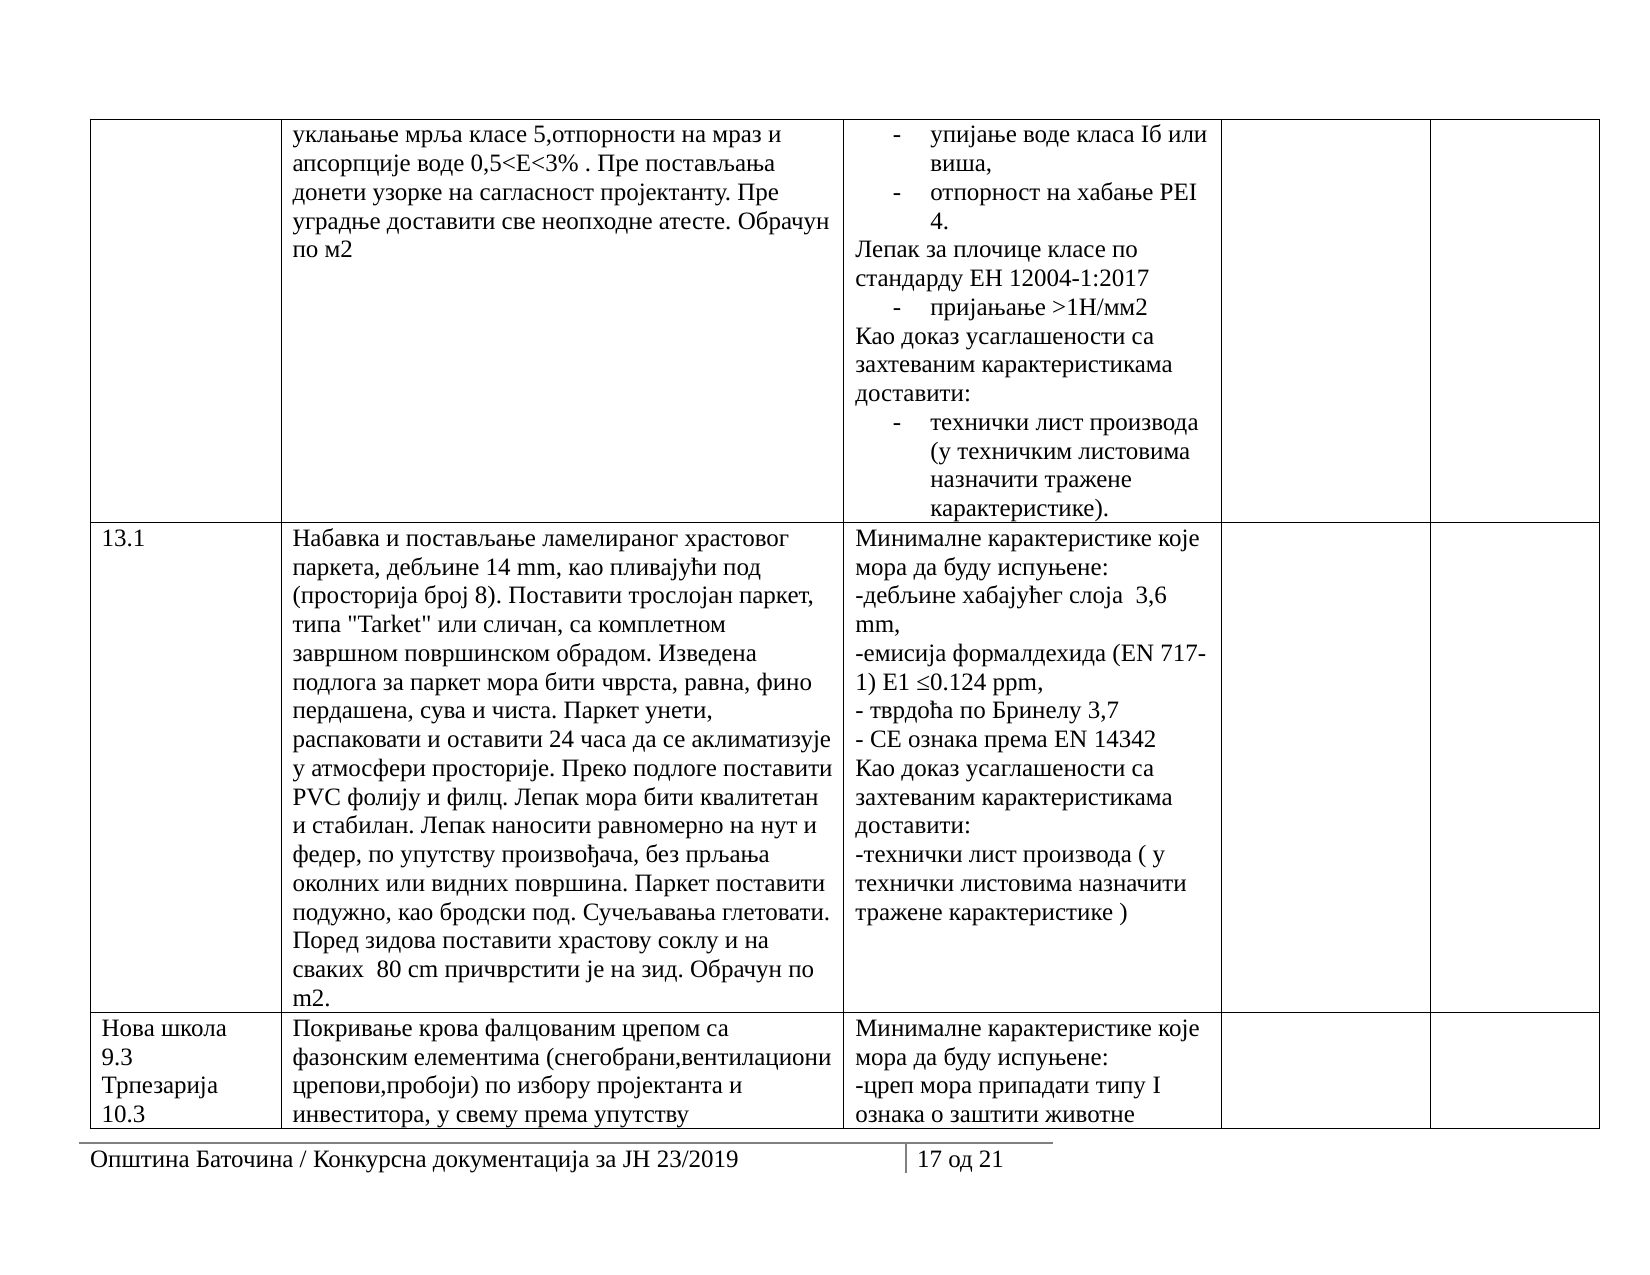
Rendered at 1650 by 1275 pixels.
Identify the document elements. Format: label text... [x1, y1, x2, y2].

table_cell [844, 120, 1221, 522]
table_cell [1431, 120, 1599, 522]
table_cell [1431, 523, 1599, 1012]
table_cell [282, 1013, 843, 1128]
table_cell [1222, 523, 1430, 1012]
table_cell Минималне карактеристике које мора да буду испуњене: -дебљине хабајућег слоја 3,6 mm, -емисија формалдехида (EN 717-1) E1 ≤0.124 ppm, - тврдоћа по Бринелу 3,7 - СЕ ознака према EN 14342 Као доказ усаглашености са захтеваним карактеристикама доставити: -технички лист производа ( у технички листовима назначити тражене карактеристике ) [844, 523, 1221, 1012]
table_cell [844, 1013, 1221, 1128]
table_cell 13.1 [91, 523, 281, 1012]
table_cell [1431, 1013, 1599, 1128]
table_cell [91, 1013, 281, 1128]
table_cell [1222, 120, 1430, 522]
table_cell [1222, 1013, 1430, 1128]
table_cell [91, 120, 281, 522]
table_cell Набавка и постављање ламелираног храстовог паркета, дебљине 14 mm, као пливајући под (просторија број 8). Поставити трослојан паркет, типа "Tarket" или сличан, са комплетном завршном површинском обрадом. Изведена подлога за паркет мора бити чврста, равна, фино пердашена, сува и чиста. Паркет унети, распаковати и оставити 24 часа да се аклиматизује у атмосфери просторије. Преко подлоге поставити PVC фолију и филц. Лепак мора бити квалитетан и стабилан. Лепак наносити равномерно на нут и федер, по упутству произвођача, без прљања околних или видних површина. Паркет поставити подужно, као бродски под. Сучељавања глетовати. Поред зидова поставити храстову соклу и на сваких 80 cm причврстити је на зид. Обрачун по m2. [282, 523, 843, 1012]
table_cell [282, 120, 843, 522]
